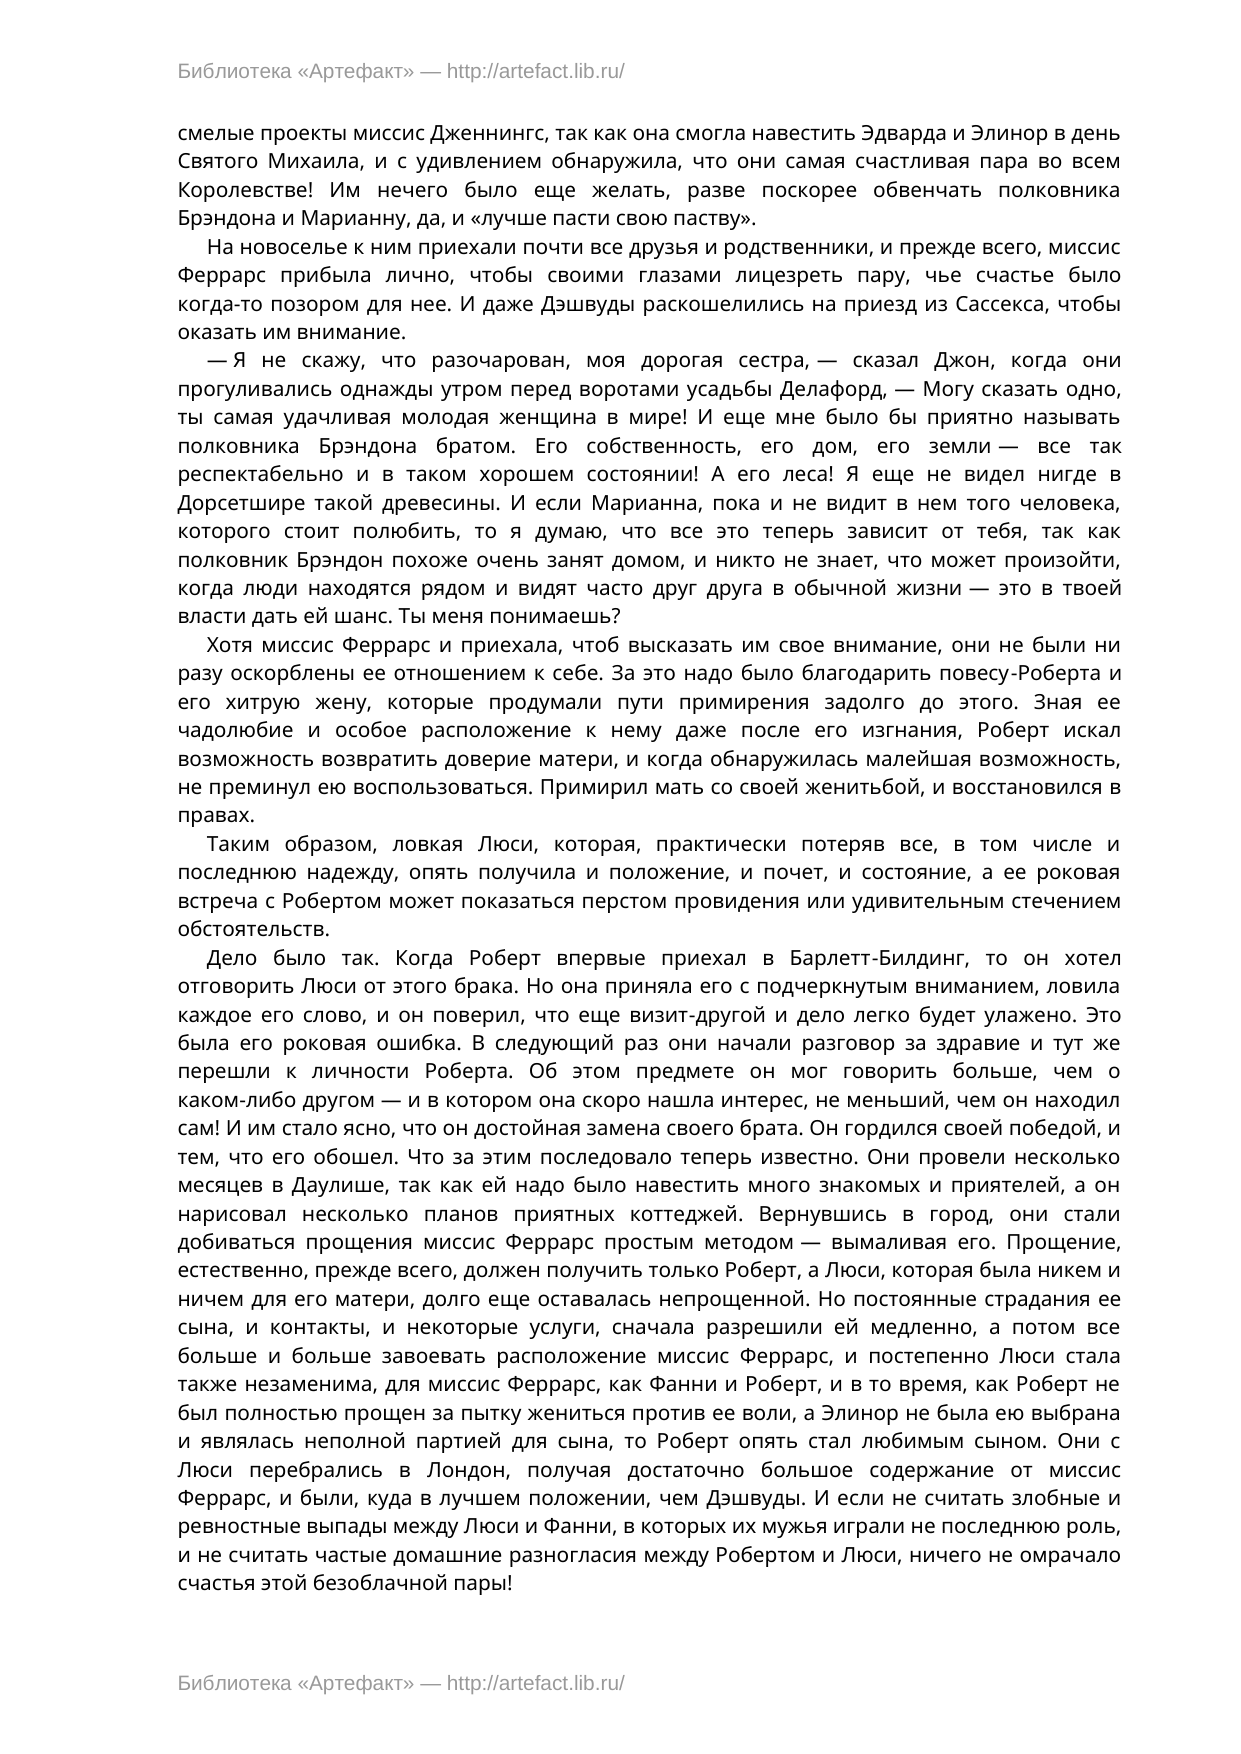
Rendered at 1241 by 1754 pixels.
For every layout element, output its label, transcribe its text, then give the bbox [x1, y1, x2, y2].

text Хотя миссис Феррарс и приехала, чтоб высказать им свое внимание, они не были ни разу оскорблены ее отношением к себе. За это надо было благодарить повесу-Роберта и его хитрую жену, которые продумали пути примирения задолго до этого. Зная ее чадолюбие и особое расположение к нему даже после его изгнания, Роберт искал возможность возвратить доверие матери, и когда обнаружилась малейшая возможность, не преминул ею воспользоваться. Примирил мать со своей женитьбой, и восстановился в правах. [177, 630, 1122, 829]
text На новоселье к ним приехали почти все друзья и родственники, и прежде всего, миссис Феррарс прибыла лично, чтобы своими глазами лицезреть пару, чье счастье было когда-то позором для нее. И даже Дэшвуды раскошелились на приезд из Сассекса, чтобы оказать им внимание. [177, 232, 1122, 346]
text Дело было так. Когда Роберт впервые приехал в Барлетт-Билдинг, то он хотел отговорить Люси от этого брака. Но она приняла его с подчеркнутым вниманием, ловила каждое его слово, и он поверил, что еще визит-другой и дело легко будет улажено. Это была его роковая ошибка. В следующий раз они начали разговор за здравие и тут же перешли к личности Роберта. Об этом предмете он мог говорить больше, чем о каком-либо другом — и в котором она скоро нашла интерес, не меньший, чем он находил сам! И им стало ясно, что он достойная замена своего брата. Он гордился своей победой, и тем, что его обошел. Что за этим последовало теперь известно. Они провели несколько месяцев в Даулише, так как ей надо было навестить много знакомых и приятелей, а он нарисовал несколько планов приятных коттеджей. Вернувшись в город, они стали добиваться прощения миссис Феррарс простым методом — вымаливая его. Прощение, естественно, прежде всего, должен получить только Роберт, а Люси, которая была никем и ничем для его матери, долго еще оставалась непрощенной. Но постоянные страдания ее сына, и контакты, и некоторые услуги, сначала разрешили ей медленно, а потом все больше и больше завоевать расположение миссис Феррарс, и постепенно Люси стала также незаменима, для миссис Феррарс, как Фанни и Роберт, и в то время, как Роберт не был полностью прощен за пытку жениться против ее воли, а Элинор не была ею выбрана и являлась неполной партией для сына, то Роберт опять стал любимым сыном. Они с Люси перебрались в Лондон, получая достаточно большое содержание от миссис Феррарс, и были, куда в лучшем положении, чем Дэшвуды. И если не считать злобные и ревностные выпады между Люси и Фанни, в которых их мужья играли не последнюю роль, и не считать частые домашние разногласия между Робертом и Люси, ничего не омрачало счастья этой безоблачной пары! [177, 943, 1122, 1597]
text — Я не скажу, что разочарован, моя дорогая сестра, — сказал Джон, когда они прогуливались однажды утром перед воротами усадьбы Делафорд, — Могу сказать одно, ты самая удачливая молодая женщина в мире! И еще мне было бы приятно называть полковника Брэндона братом. Его собственность, его дом, его земли — все так респектабельно и в таком хорошем состоянии! А его леса! Я еще не видел нигде в Дорсетшире такой древесины. И если Марианна, пока и не видит в нем того человека, которого стоит полюбить, то я думаю, что все это теперь зависит от тебя, так как полковник Брэндон похоже очень занят домом, и никто не знает, что может произойти, когда люди находятся рядом и видят часто друг друга в обычной жизни — это в твоей власти дать ей шанс. Ты меня понимаешь? [177, 346, 1122, 630]
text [177, 118, 1122, 232]
text Таким образом, ловкая Люси, которая, практически потеряв все, в том числе и последнюю надежду, опять получила и положение, и почет, и состояние, а ее роковая встреча с Робертом может показаться перстом провидения или удивительным стечением обстоятельств. [177, 829, 1122, 943]
